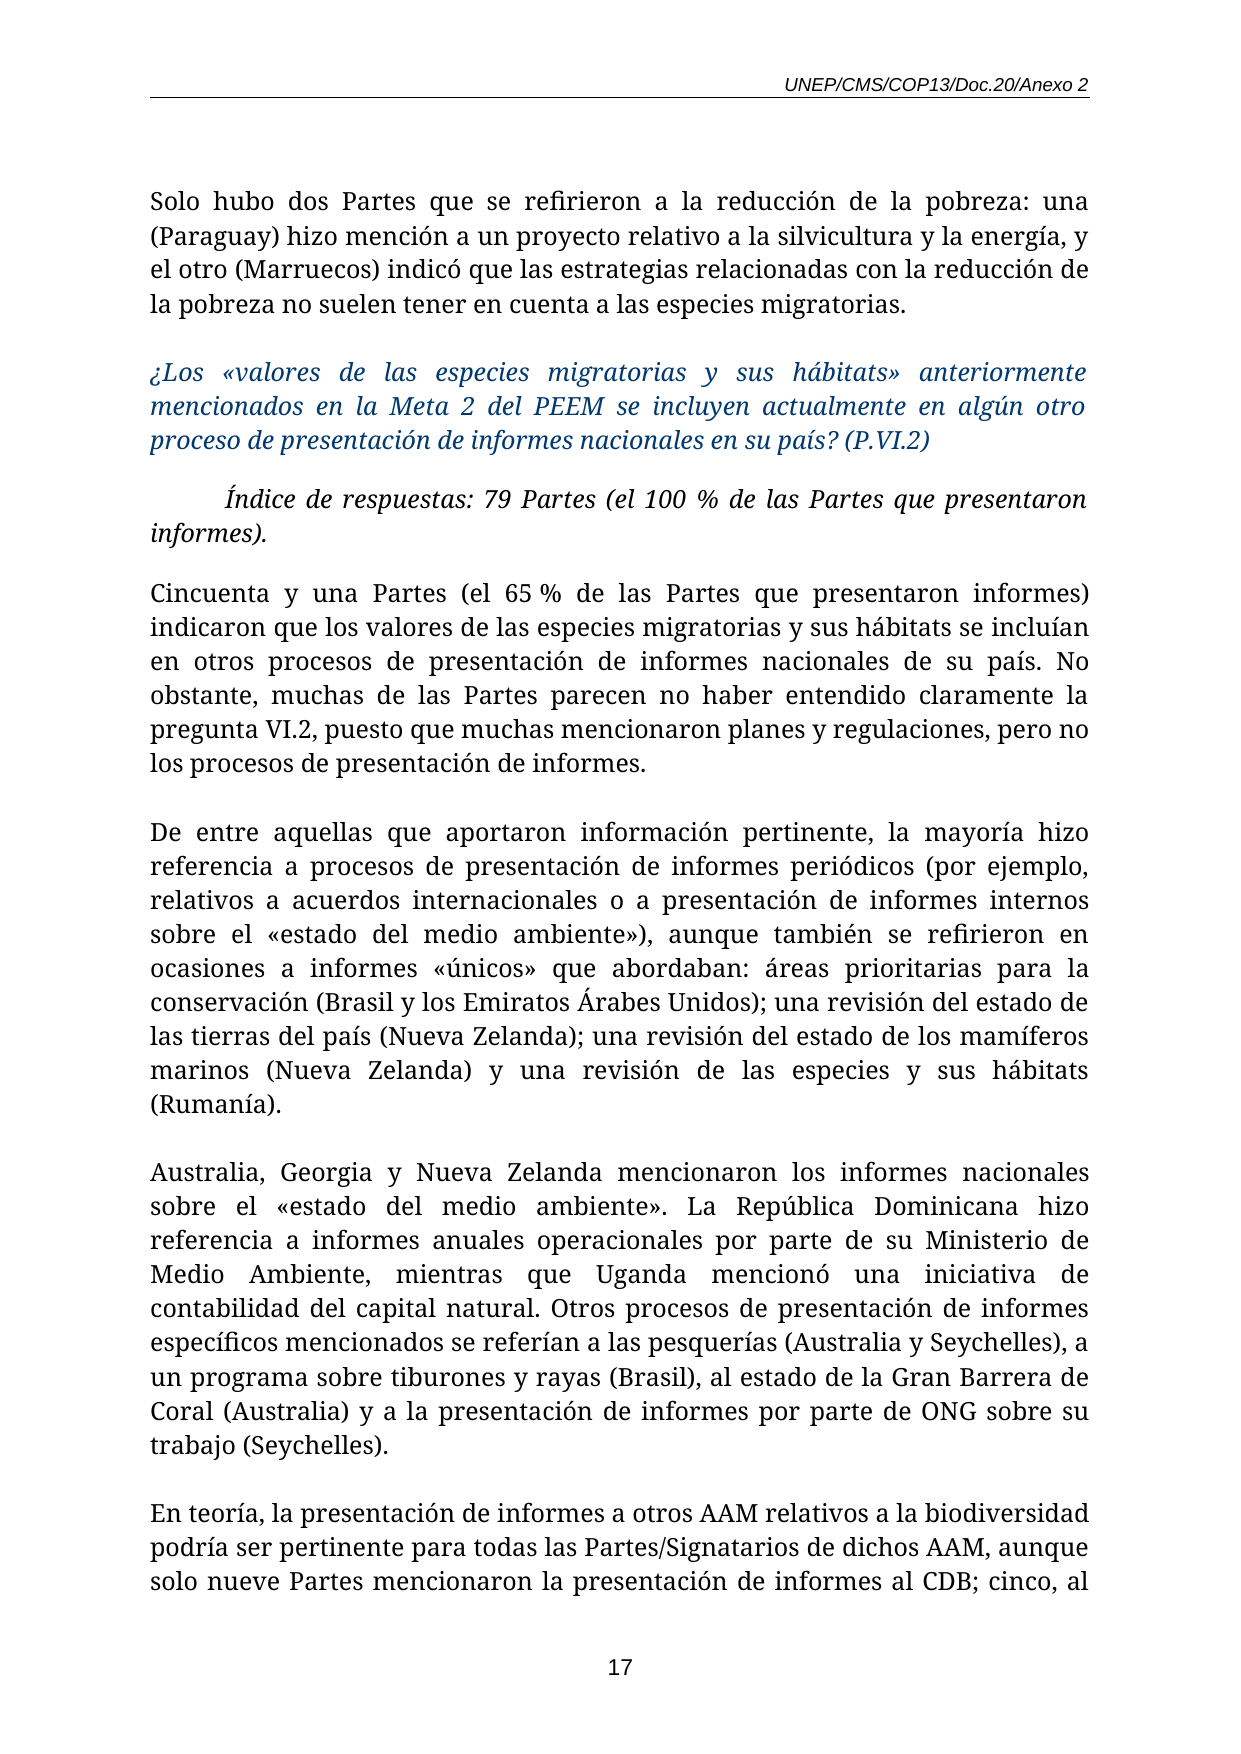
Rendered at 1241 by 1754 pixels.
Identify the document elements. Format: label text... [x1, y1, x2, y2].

text Cincuenta y una Partes (el 65 % de las Partes que presentaron informes) indicaron que los valores de las especies migratorias y sus hábitats se incluían en otros procesos de presentación de informes nacionales de su país. No obstante, muchas de las Partes parecen no haber entendido claramente la pregunta VI.2, puesto que muchas mencionaron planes y regulaciones, pero no los procesos de presentación de informes. [150, 576, 1090, 780]
text Solo hubo dos Partes que se refirieron a la reducción de la pobreza: una (Paraguay) hizo mención a un proyecto relativo a la silvicultura y la energía, y el otro (Marruecos) indicó que las estrategias relacionadas con la reducción de la pobreza no suelen tener en cuenta a las especies migratorias. [150, 184, 1090, 320]
text ¿Los «valores de las especies migratorias y sus hábitats» anteriormente mencionados en la Meta 2 del PEEM se incluyen actualmente en algún otro proceso de presentación de informes nacionales en su país? (P.VI.2) [150, 354, 1090, 457]
text De entre aquellas que aportaron información pertinente, la mayoría hizo referencia a procesos de presentación de informes periódicos (por ejemplo, relativos a acuerdos internacionales o a presentación de informes internos sobre el «estado del medio ambiente»), aunque también se refirieron en ocasiones a informes «únicos» que abordaban: áreas prioritarias para la conservación (Brasil y los Emiratos Árabes Unidos); una revisión del estado de las tierras del país (Nueva Zelanda); una revisión del estado de los mamíferos marinos (Nueva Zelanda) y una revisión de las especies y sus hábitats (Rumanía). [150, 814, 1090, 1121]
text Índice de respuestas: 79 Partes (el 100 % de las Partes que presentaron informes). [150, 482, 1090, 550]
text Australia, Georgia y Nueva Zelanda mencionaron los informes nacionales sobre el «estado del medio ambiente». La República Dominicana hizo referencia a informes anuales operacionales por parte de su Ministerio de Medio Ambiente, mientras que Uganda mencionó una iniciativa de contabilidad del capital natural. Otros procesos de presentación de informes específicos mencionados se referían a las pesquerías (Australia y Seychelles), a un programa sobre tiburones y rayas (Brasil), al estado de la Gran Barrera de Coral (Australia) y a la presentación de informes por parte de ONG sobre su trabajo (Seychelles). [150, 1155, 1090, 1461]
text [150, 1495, 1090, 1598]
